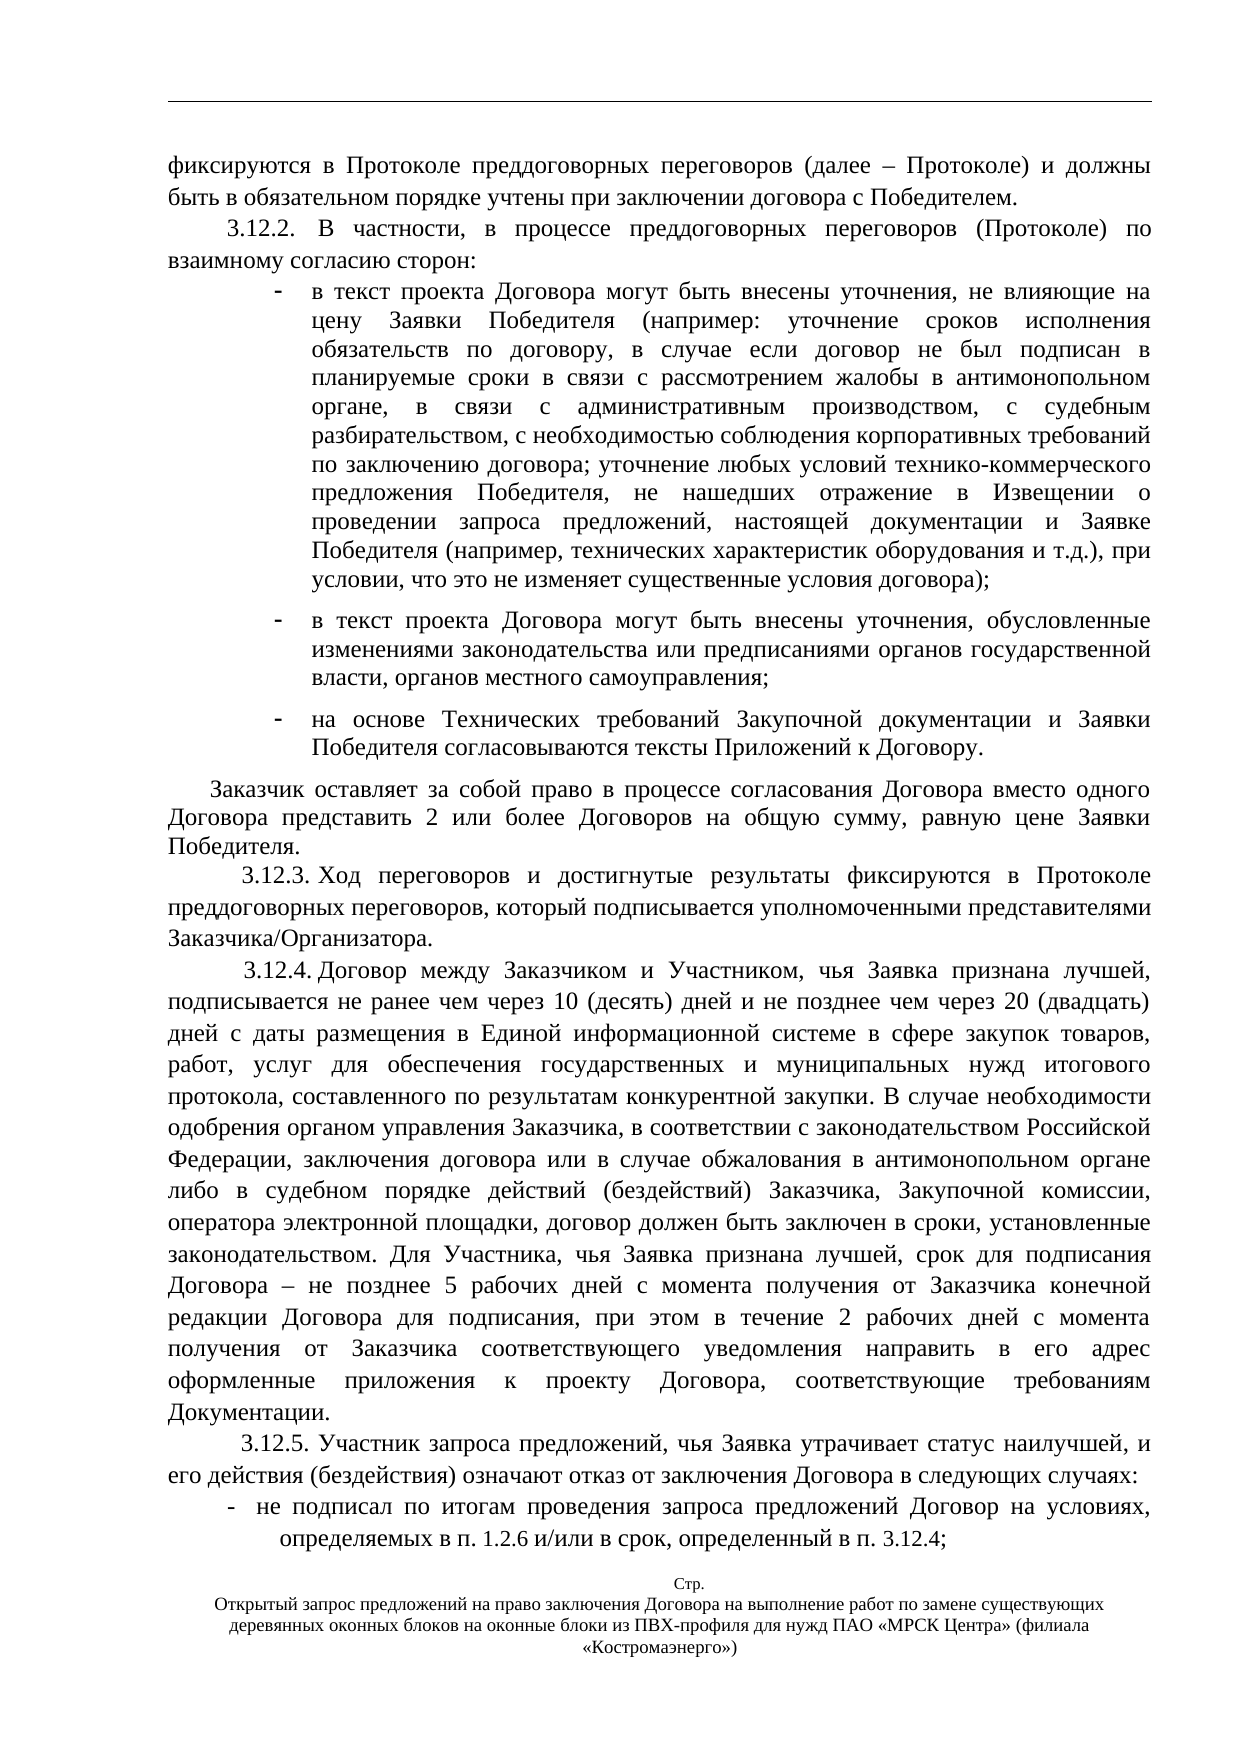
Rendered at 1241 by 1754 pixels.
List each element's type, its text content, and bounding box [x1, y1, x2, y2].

list не подписал по итогам проведения запроса предложений Договор на условиях, определяемых в п. 1.2.6 и/или в срок, определенный в п. 3.12.4; [227, 1491, 1152, 1552]
list в текст проекта Договора могут быть внесены уточнения, обусловленные изменениями законодательства или предписаниями органов государственной власти, органов местного самоуправления; [274, 605, 1152, 691]
text Заказчик оставляет за собой право в процессе согласования Договора вместо одного Договора представить 2 или более Договоров на общую сумму, равную цене Заявки Победителя. [168, 774, 1152, 860]
list Ход переговоров и достигнутые результаты фиксируются в Протоколе преддоговорных переговоров, который подписывается уполномоченными представителями Заказчика/Организатора. [168, 860, 1152, 952]
list в текст проекта Договора могут быть внесены уточнения, не влияющие на цену Заявки Победителя (например: уточнение сроков исполнения обязательств по договору, в случае если договор не был подписан в планируемые сроки в связи с рассмотрением жалобы в антимонопольном органе, в связи с административным производством, с судебным разбирательством, с необходимостью соблюдения корпоративных требований по заключению договора; уточнение любых условий технико-коммерческого предложения Победителя, не нашедших отражение в Извещении о проведении запроса предложений, настоящей документации и Заявке Победителя (например, технических характеристик оборудования и т.д.), при условии, что это не изменяет существенные условия договора); [274, 276, 1152, 592]
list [168, 150, 1152, 210]
list Договор между Заказчиком и Участником, чья Заявка признана лучшей, подписывается не ранее чем через 10 (десять) дней и не позднее чем через 20 (двадцать) дней с даты размещения в Единой информационной системе в сфере закупок товаров, работ, услуг для обеспечения государственных и муниципальных нужд итогового протокола, составленного по результатам конкурентной закупки. В случае необходимости одобрения органом управления Заказчика, в соответствии с законодательством Российской Федерации, заключения договора или в случае обжалования в антимонопольном органе либо в судебном порядке действий (бездействий) Заказчика, Закупочной комиссии, оператора электронной площадки, договор должен быть заключен в сроки, установленные законодательством. Для Участника, чья Заявка признана лучшей, срок для подписания Договора – не позднее 5 рабочих дней с момента получения от Заказчика конечной редакции Договора для подписания, при этом в течение 2 рабочих дней с момента получения от Заказчика соответствующего уведомления направить в его адрес оформленные приложения к проекту Договора, соответствующие требованиям Документации. [168, 955, 1152, 1425]
list на основе Технических требований Закупочной документации и Заявки Победителя согласовываются тексты Приложений к Договору. [274, 704, 1152, 761]
list Участник запроса предложений, чья Заявка утрачивает статус наилучшей, и его действия (бездействия) означают отказ от заключения Договора в следующих случаях: [168, 1428, 1152, 1488]
list В частности, в процессе преддоговорных переговоров (Протоколе) по взаимному согласию сторон: [168, 213, 1152, 273]
